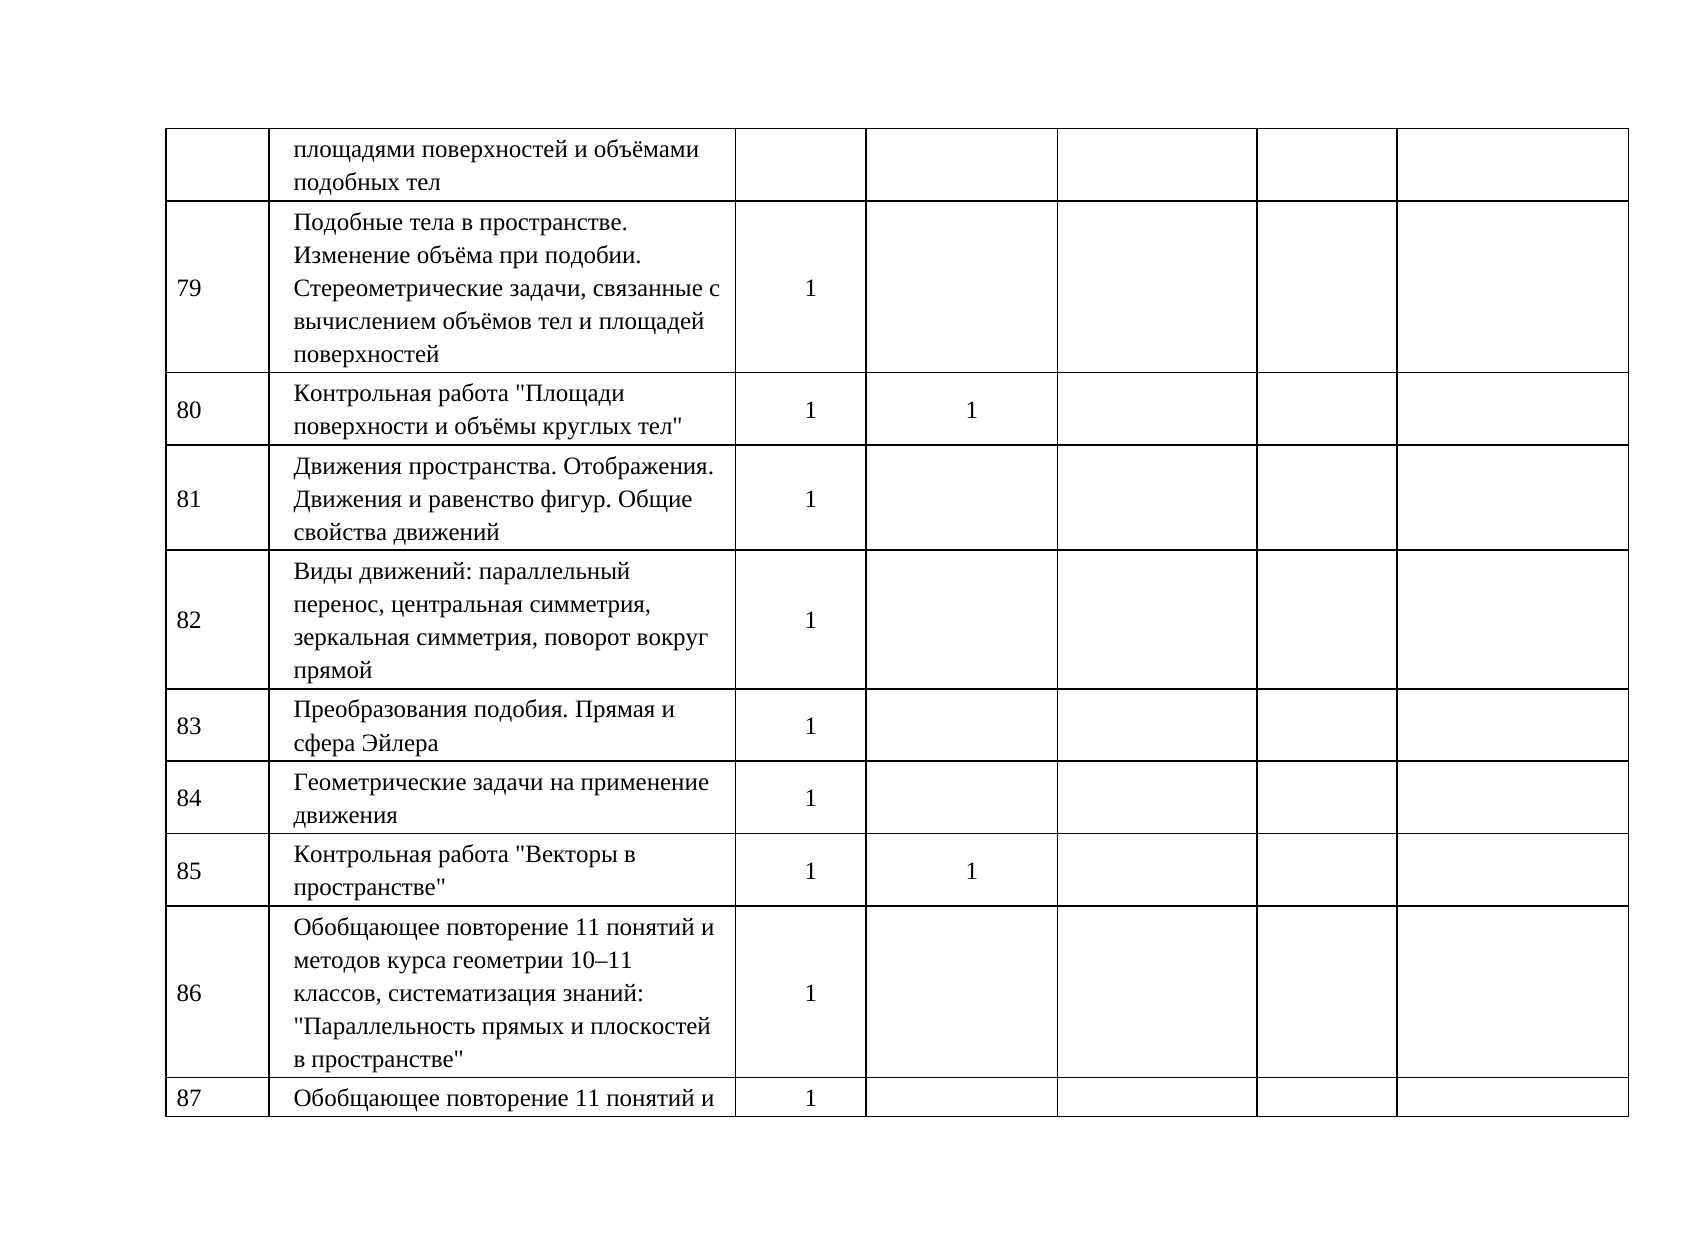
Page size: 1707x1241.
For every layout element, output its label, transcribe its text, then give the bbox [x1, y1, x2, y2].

table_cell [1398, 373, 1628, 444]
table_cell Обобщающее повторение 11 понятий и методов курса геометрии 10–11 классов, систематизация знаний: "Параллельность прямых и плоскостей в пространстве" [270, 907, 735, 1076]
table_cell 1 [736, 834, 865, 905]
table_cell [1258, 446, 1396, 549]
table_cell Геометрические задачи на применение движения [270, 762, 735, 833]
table_cell [867, 907, 1057, 1076]
table_cell [1058, 907, 1256, 1076]
table_cell Контрольная работа "Площади поверхности и объёмы круглых тел" [270, 373, 735, 444]
table_cell [1058, 690, 1256, 760]
table_cell 85 [167, 834, 268, 905]
table_cell 1 [736, 202, 865, 372]
table_cell [1258, 1078, 1396, 1116]
table_cell [867, 762, 1057, 833]
table_cell 1 [736, 129, 865, 200]
table_cell 1 [736, 373, 865, 444]
table_cell [1258, 551, 1396, 688]
table_cell 81 [167, 446, 268, 549]
table_cell 1 [736, 446, 865, 549]
table_cell [1258, 690, 1396, 760]
table_cell [1058, 202, 1256, 372]
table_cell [270, 129, 735, 200]
table_cell [1398, 907, 1628, 1076]
table_cell [867, 129, 1057, 200]
table_cell 1 [867, 373, 1057, 444]
table_cell 79 [167, 202, 268, 372]
table_cell 86 [167, 907, 268, 1076]
table_cell [1058, 373, 1256, 444]
table_cell [1398, 762, 1628, 833]
table_cell [1258, 129, 1396, 200]
table_cell [1258, 202, 1396, 372]
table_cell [270, 1078, 735, 1116]
table_cell Виды движений: параллельный перенос, центральная симметрия, зеркальная симметрия, поворот вокруг прямой [270, 551, 735, 688]
table_cell 82 [167, 551, 268, 688]
table_cell [867, 446, 1057, 549]
table_cell [1058, 1078, 1256, 1116]
table_cell [1058, 446, 1256, 549]
table_cell Подобные тела в пространстве. Изменение объёма при подобии. Стереометрические задачи, связанные с вычислением объёмов тел и площадей поверхностей [270, 202, 735, 372]
table_cell 83 [167, 690, 268, 760]
table_cell [1398, 1078, 1628, 1116]
table_cell 1 [736, 1078, 865, 1116]
table_cell [1398, 551, 1628, 688]
table_cell 1 [867, 834, 1057, 905]
table_cell [1058, 129, 1256, 200]
table_cell 1 [736, 690, 865, 760]
table_cell [867, 1078, 1057, 1116]
table_cell Контрольная работа "Векторы в пространстве" [270, 834, 735, 905]
table_cell [1258, 373, 1396, 444]
table_cell [1258, 907, 1396, 1076]
table_cell [1258, 834, 1396, 905]
table_cell [1398, 202, 1628, 372]
table_cell [1058, 762, 1256, 833]
table_cell 80 [167, 373, 268, 444]
table_cell [867, 202, 1057, 372]
table_cell [1398, 446, 1628, 549]
table_cell 1 [736, 762, 865, 833]
table_cell [1398, 129, 1628, 200]
table_cell [867, 551, 1057, 688]
table_cell 1 [736, 551, 865, 688]
table_cell [1398, 690, 1628, 760]
table_cell 78 [167, 129, 268, 200]
table_cell [1058, 834, 1256, 905]
table_cell [1258, 762, 1396, 833]
table_cell Движения пространства. Отображения. Движения и равенство фигур. Общие свойства движений [270, 446, 735, 549]
table_cell [1398, 834, 1628, 905]
table_cell [1058, 551, 1256, 688]
table_cell [867, 690, 1057, 760]
table_cell 84 [167, 762, 268, 833]
table_cell 87 [167, 1078, 268, 1116]
table_cell 1 [736, 907, 865, 1076]
table_cell Преобразования подобия. Прямая и сфера Эйлера [270, 690, 735, 760]
